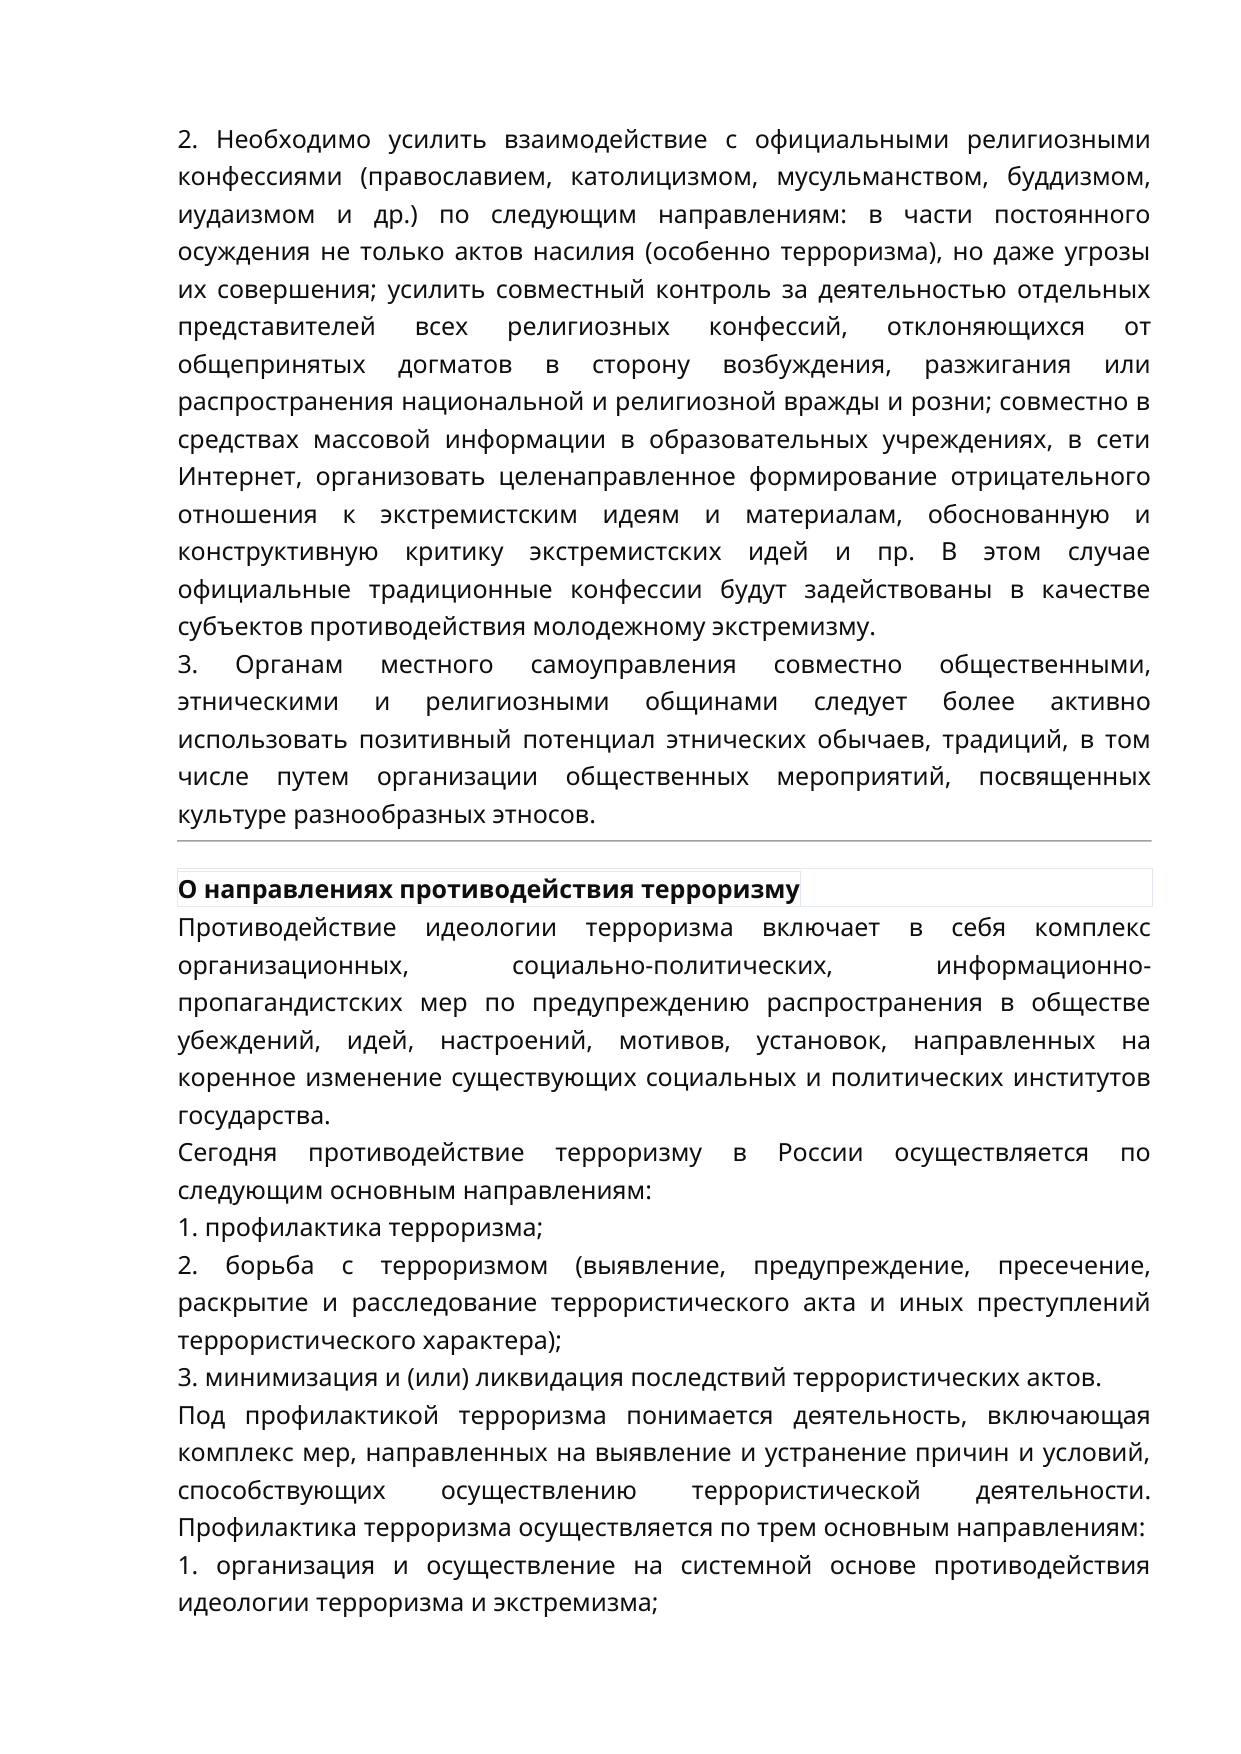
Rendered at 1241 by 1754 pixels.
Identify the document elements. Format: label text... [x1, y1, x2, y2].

text 2. Необходимо усилить взаимодействие с официальными религиозными конфессиями (православием, католицизмом, мусульманством, буддизмом, иудаизмом и др.) по следующим направлениям: в части постоянного осуждения не только актов насилия (особенно терроризма), но даже угрозы их совершения; усилить совместный контроль за деятельностью отдельных представителей всех религиозных конфессий, отклоняющихся от общепринятых догматов в сторону возбуждения, разжигания или распространения национальной и религиозной вражды и розни; совместно в средствах массовой информации в образовательных учреждениях, в сети Интернет, организовать целенаправленное формирование отрицательного отношения к экстремистским идеям и материалам, обоснованную и конструктивную критику экстремистских идей и пр. В этом случае официальные традиционные конфессии будут задействованы в качестве субъектов противодействия молодежному экстремизму. [177, 118, 1152, 643]
text Под профилактикой терроризма понимается деятельность, включающая комплекс мер, направленных на выявление и устранение причин и условий, способствующих осуществлению террористической деятельности. Профилактика терроризма осуществляется по трем основным направлениям: [177, 1394, 1152, 1544]
text О направлениях противодействия терроризму [178, 869, 1152, 906]
text 2. борьба с терроризмом (выявление, предупреждение, пресечение, раскрытие и расследование террористического акта и иных преступлений террористического характера); [177, 1244, 1152, 1357]
text 3. Органам местного самоуправления совместно общественными, этническими и религиозными общинами следует более активно использовать позитивный потенциал этнических обычаев, традиций, в том числе путем организации общественных мероприятий, посвященных культуре разнообразных этносов. [177, 643, 1152, 831]
text 1. профилактика терроризма; [177, 1207, 1152, 1244]
text Сегодня противодействие терроризму в России осуществляется по следующим основным направлениям: [177, 1132, 1152, 1207]
text 1. организация и осуществление на системной основе противодействия идеологии терроризма и экстремизма; [177, 1544, 1152, 1619]
text Противодействие идеологии терроризма включает в себя комплекс организационных, социально-политических, информационно-пропагандистских мер по предупреждению распространения в обществе убеждений, идей, настроений, мотивов, установок, направленных на коренное изменение существующих социальных и политических институтов государства. [177, 907, 1152, 1132]
text 3. минимизация и (или) ликвидация последствий террористических актов. [177, 1357, 1152, 1394]
